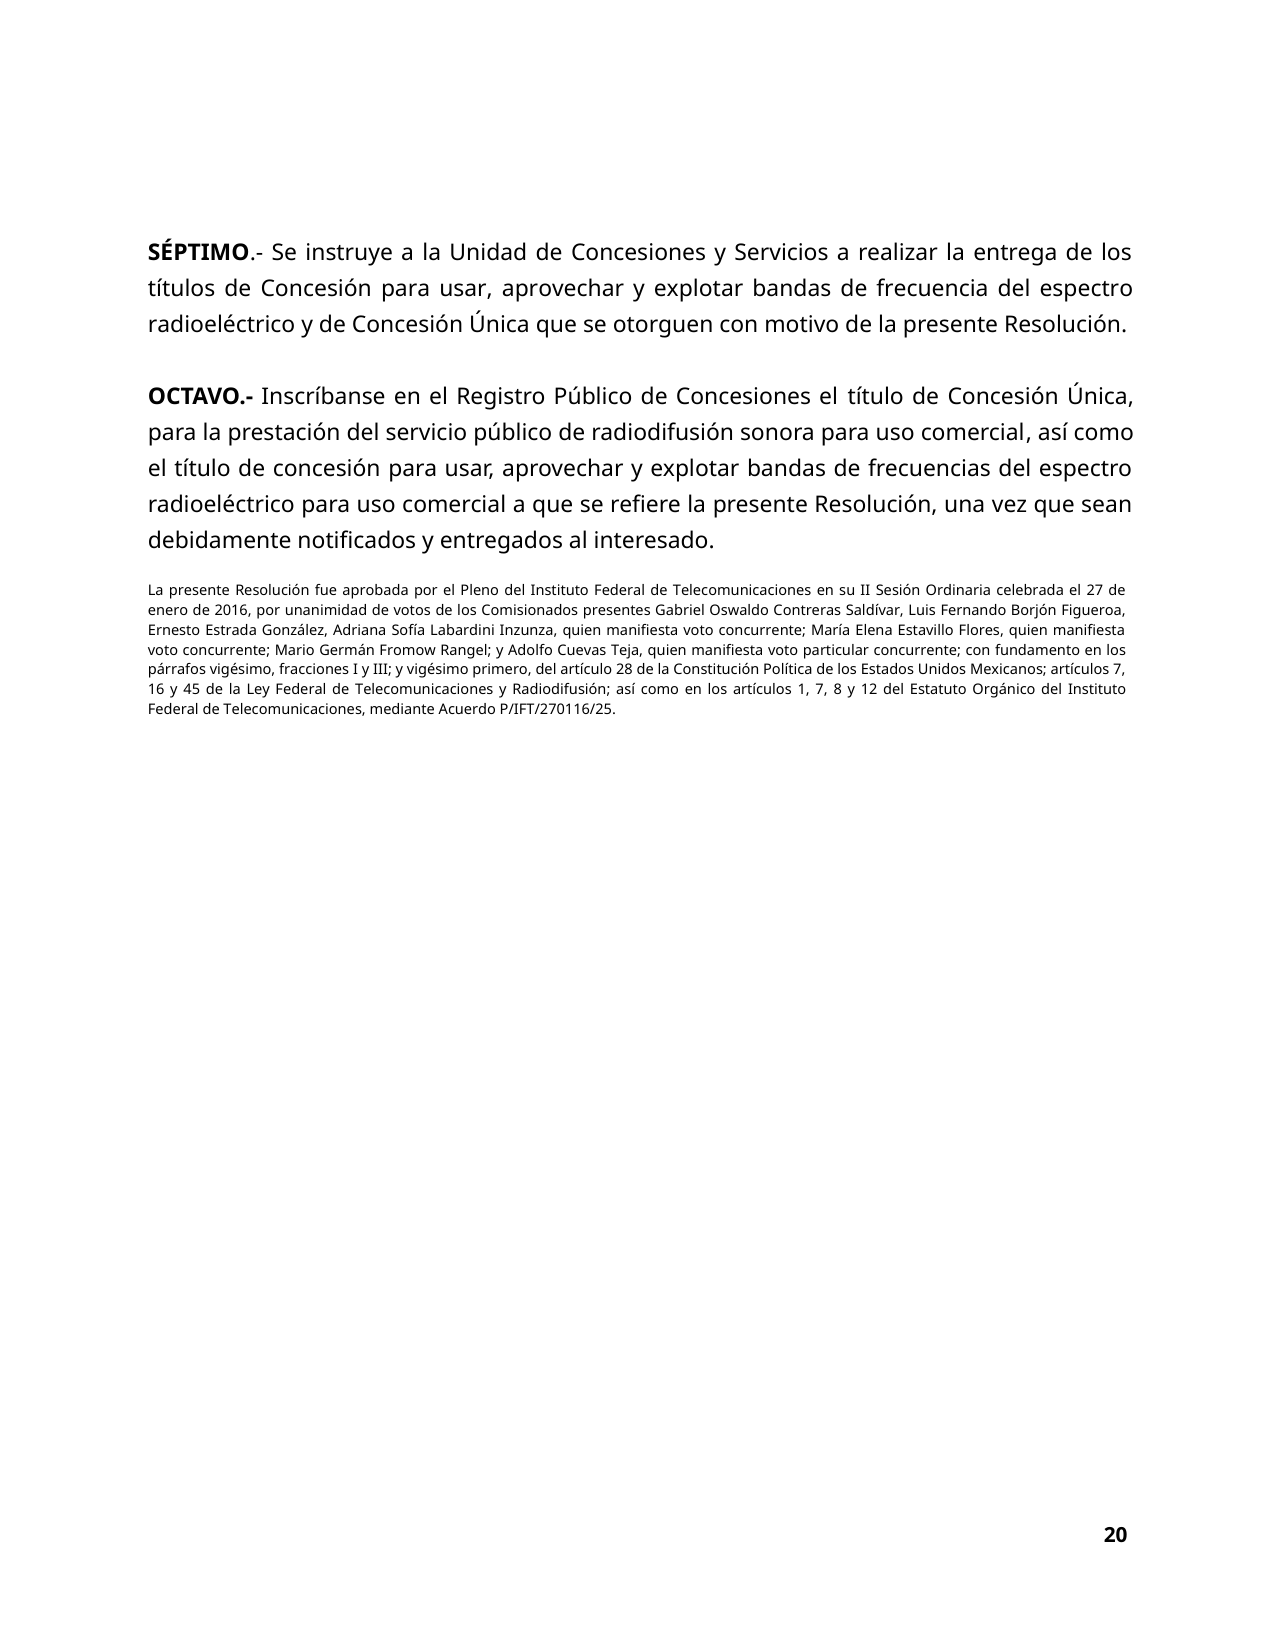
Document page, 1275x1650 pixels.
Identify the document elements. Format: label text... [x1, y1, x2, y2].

text La presente Resolución fue aprobada por el Pleno del Instituto Federal de Telecomunicaciones en su II Sesión Ordinaria celebrada el 27 de enero de 2016, por unanimidad de votos de los Comisionados presentes Gabriel Oswaldo Contreras Saldívar, Luis Fernando Borjón Figueroa, Ernesto Estrada González, Adriana Sofía Labardini Inzunza, quien manifiesta voto concurrente; María Elena Estavillo Flores, quien manifiesta voto concurrente; Mario Germán Fromow Rangel; y Adolfo Cuevas Teja, quien manifiesta voto particular concurrente; con fundamento en los párrafos vigésimo, fracciones I y III; y vigésimo primero, del artículo 28 de la Constitución Política de los Estados Unidos Mexicanos; artículos 7, 16 y 45 de la Ley Federal de Telecomunicaciones y Radiodifusión; así como en los artículos 1, 7, 8 y 12 del Estatuto Orgánico del Instituto Federal de Telecomunicaciones, mediante Acuerdo P/IFT/270116/25. [148, 579, 1127, 719]
text SÉPTIMO.- Se instruye a la Unidad de Concesiones y Servicios a realizar la entrega de los títulos de Concesión para usar, aprovechar y explotar bandas de frecuencia del espectro radioeléctrico y de Concesión Única que se otorguen con motivo de la presente Resolución. [148, 236, 1134, 339]
text OCTAVO.- Inscríbanse en el Registro Público de Concesiones el título de Concesión Única, para la prestación del servicio público de radiodifusión sonora para uso comercial, así como el título de concesión para usar, aprovechar y explotar bandas de frecuencias del espectro radioeléctrico para uso comercial a que se refiere la presente Resolución, una vez que sean debidamente notificados y entregados al interesado. [148, 380, 1134, 555]
